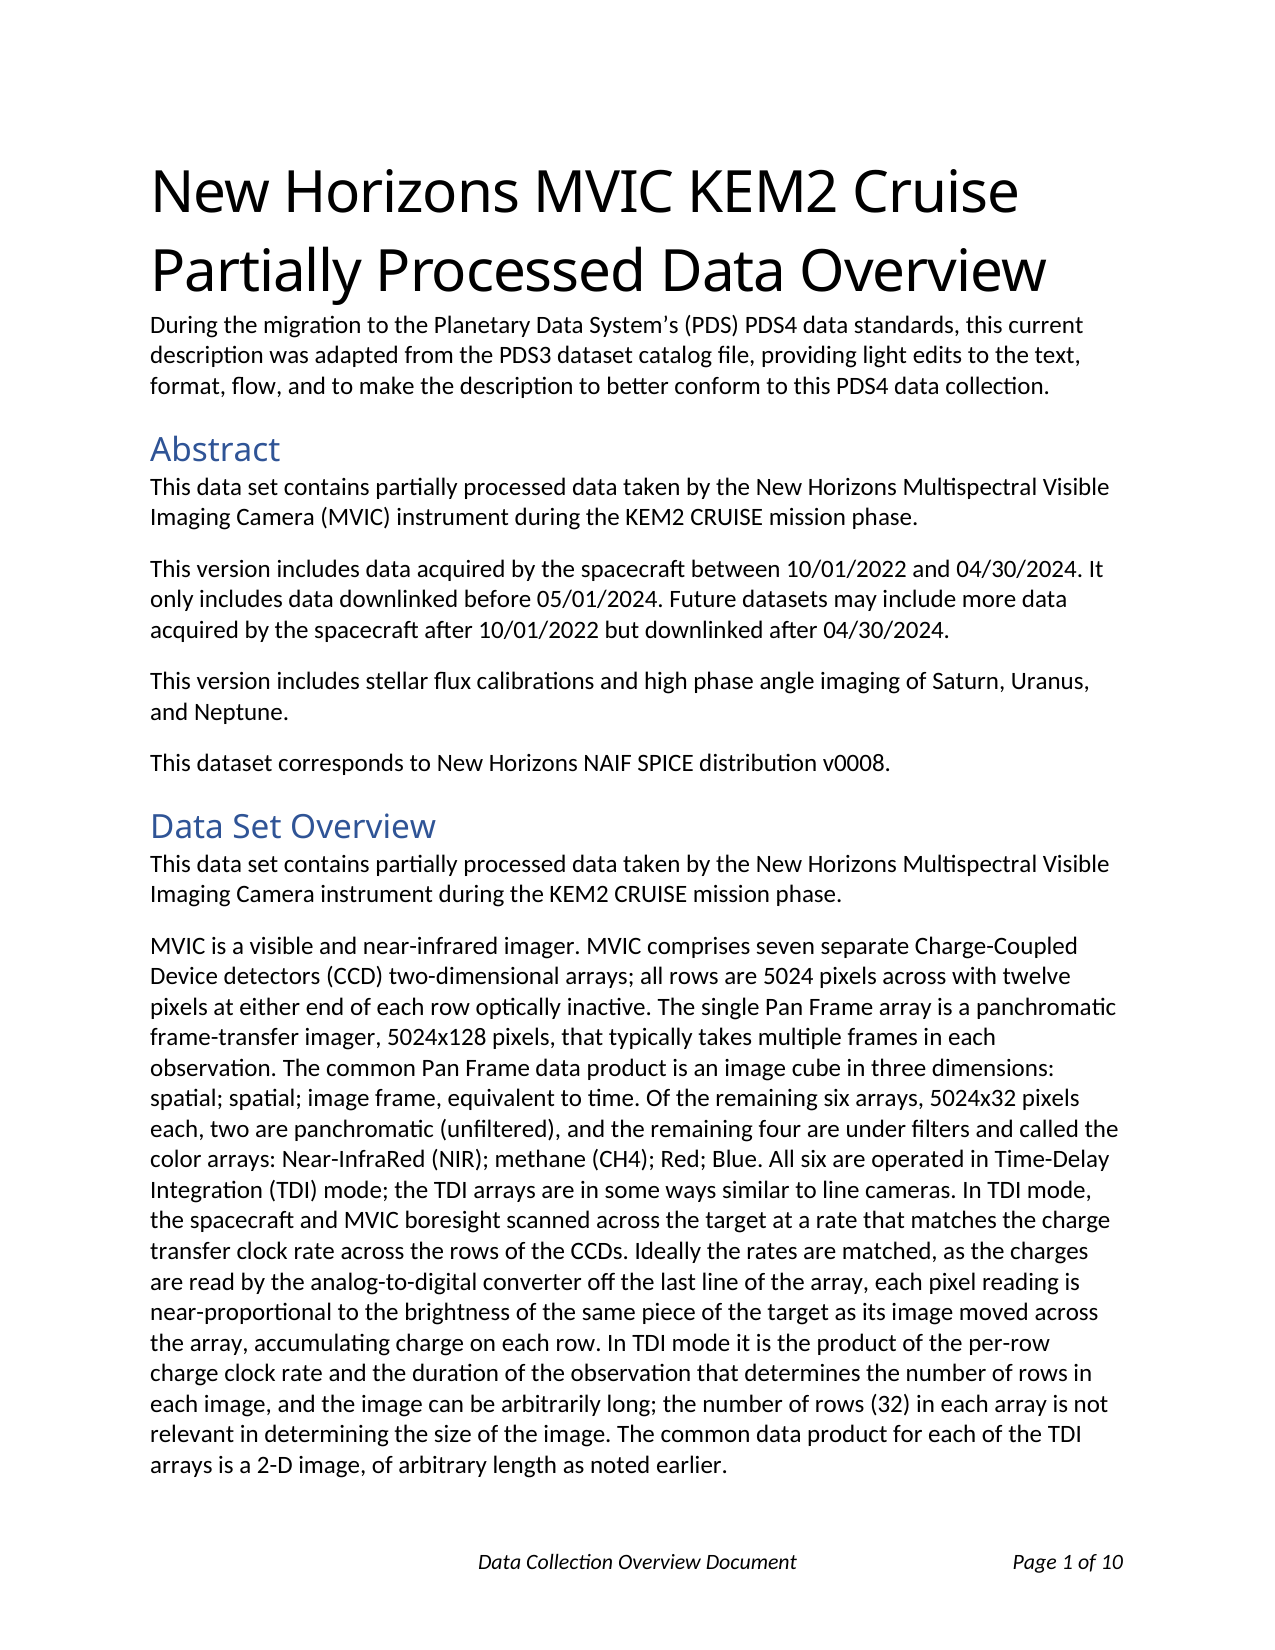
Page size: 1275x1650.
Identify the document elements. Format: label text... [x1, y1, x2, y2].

text This data set contains partially processed data taken by the New Horizons Multispectral Visible Imaging Camera (MVIC) instrument during the KEM2 CRUISE mission phase. [150, 471, 1125, 532]
text MVIC is a visible and near-infrared imager. MVIC comprises seven separate Charge-Coupled Device detectors (CCD) two-dimensional arrays; all rows are 5024 pixels across with twelve pixels at either end of each row optically inactive. The single Pan Frame array is a panchromatic frame-transfer imager, 5024x128 pixels, that typically takes multiple frames in each observation. The common Pan Frame data product is an image cube in three dimensions: spatial; spatial; image frame, equivalent to time. Of the remaining six arrays, 5024x32 pixels each, two are panchromatic (unfiltered), and the remaining four are under filters and called the color arrays: Near-InfraRed (NIR); methane (CH4); Red; Blue. All six are operated in Time-Delay Integration (TDI) mode; the TDI arrays are in some ways similar to line cameras. In TDI mode, the spacecraft and MVIC boresight scanned across the target at a rate that matches the charge transfer clock rate across the rows of the CCDs. Ideally the rates are matched, as the charges are read by the analog-to-digital converter off the last line of the array, each pixel reading is near-proportional to the brightness of the same piece of the target as its image moved across the array, accumulating charge on each row. In TDI mode it is the product of the per-row charge clock rate and the duration of the observation that determines the number of rows in each image, and the image can be arbitrarily long; the number of rows (32) in each array is not relevant in determining the size of the image. The common data product for each of the TDI arrays is a 2-D image, of arbitrary length as noted earlier. [150, 930, 1125, 1479]
text This dataset corresponds to New Horizons NAIF SPICE distribution v0008. [150, 747, 1125, 778]
subtitle Data Set Overview [150, 803, 1125, 848]
title New Horizons MVIC KEM2 Cruise Partially Processed Data Overview [150, 150, 1125, 309]
subtitle Abstract [150, 426, 1125, 471]
text This version includes data acquired by the spacecraft between 10/01/2022 and 04/30/2024. It only includes data downlinked before 05/01/2024. Future datasets may include more data acquired by the spacecraft after 10/01/2022 but downlinked after 04/30/2024. [150, 553, 1125, 644]
text This data set contains partially processed data taken by the New Horizons Multispectral Visible Imaging Camera instrument during the KEM2 CRUISE mission phase. [150, 848, 1125, 909]
text During the migration to the Planetary Data System’s (PDS) PDS4 data standards, this current description was adapted from the PDS3 dataset catalog file, providing light edits to the text, format, flow, and to make the description to better conform to this PDS4 data collection. [150, 309, 1125, 401]
text This version includes stellar flux calibrations and high phase angle imaging of Saturn, Uranus, and Neptune. [150, 665, 1125, 726]
